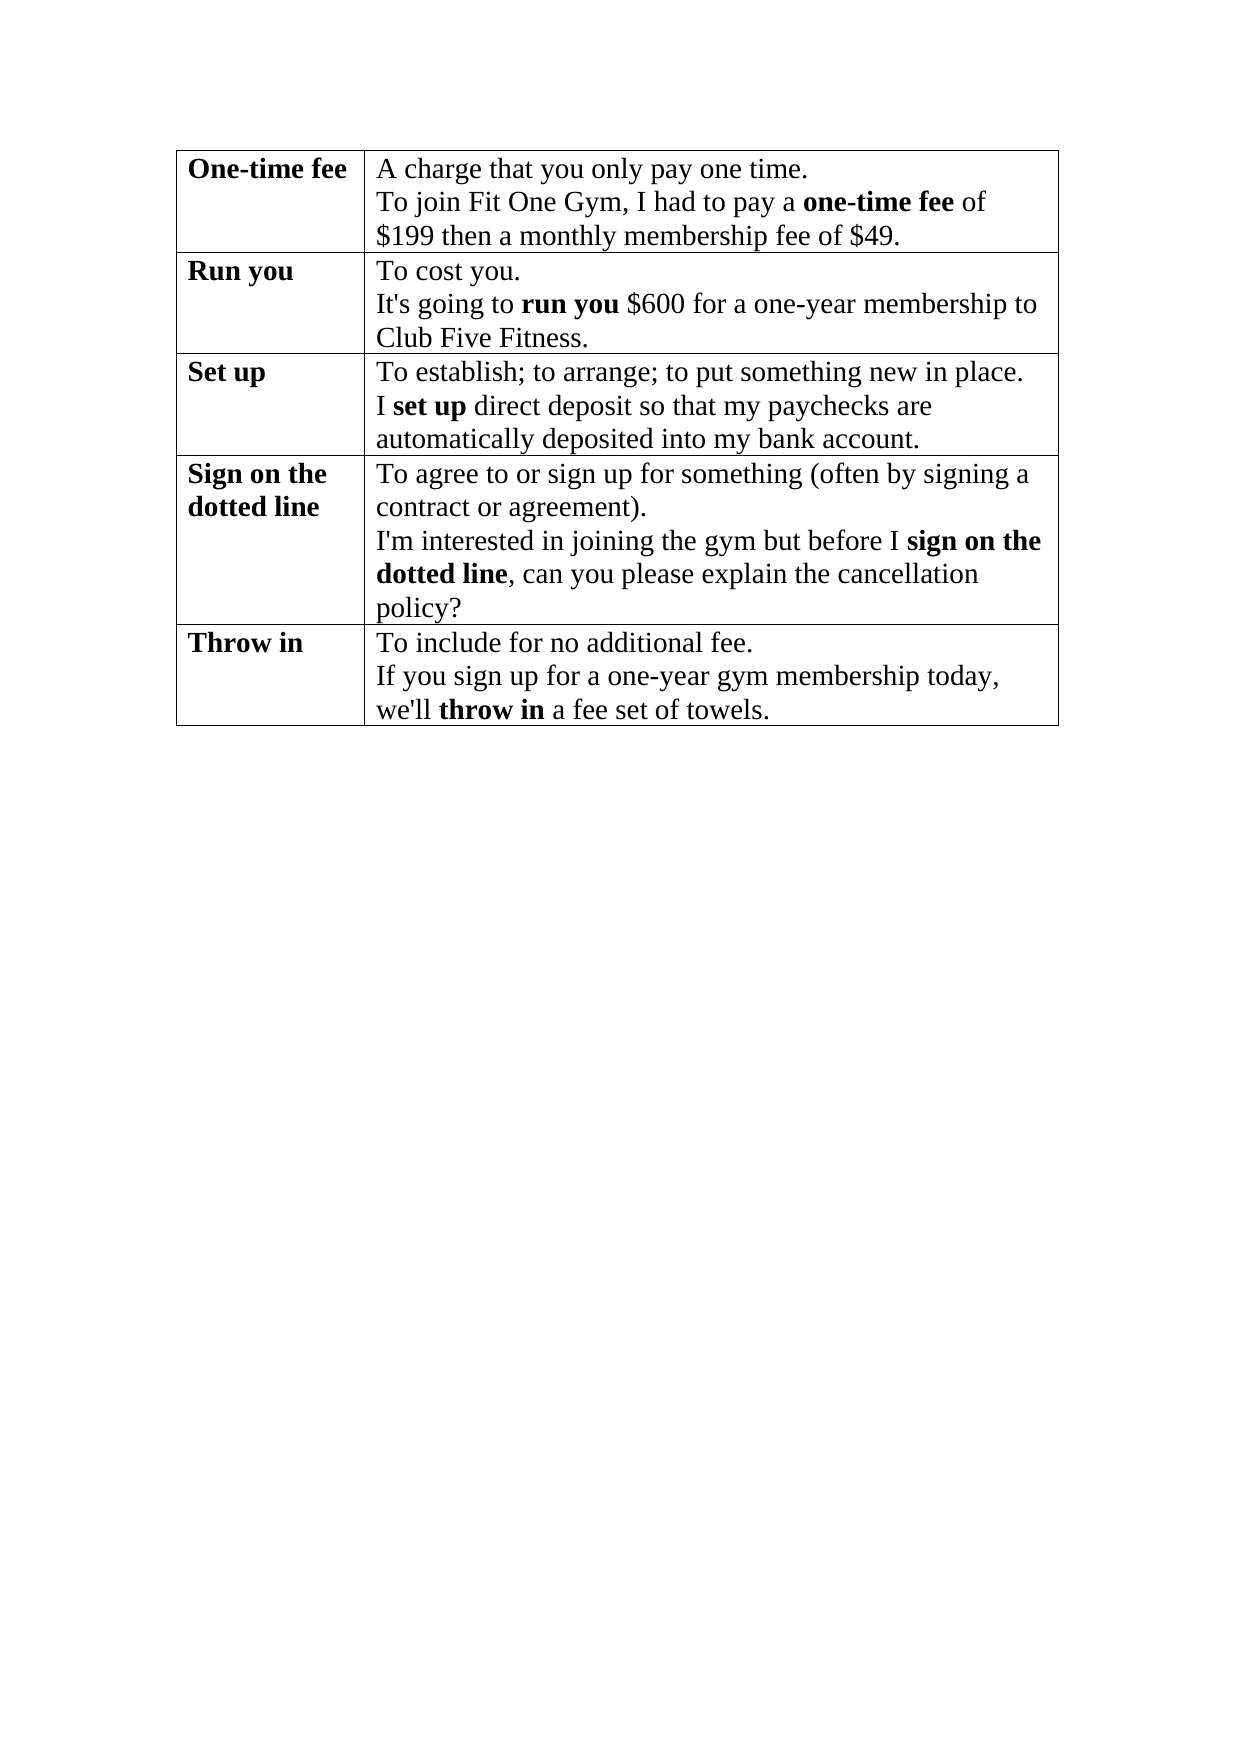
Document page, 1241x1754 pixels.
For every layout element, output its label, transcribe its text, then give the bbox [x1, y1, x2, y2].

table_cell Sign on the dotted line [177, 456, 364, 624]
table_cell Run you [177, 253, 364, 353]
table_cell A charge that you only pay one time. To join Fit One Gym, I had to pay a one-time fee of $199 then a monthly membership fee of $49. [365, 151, 1058, 252]
table_cell To establish; to arrange; to put something new in place. I set up direct deposit so that my paychecks are automatically deposited into my bank account. [365, 354, 1058, 455]
table_cell To cost you. It's going to run you $600 for a one-year membership to Club Five Fitness. [365, 253, 1058, 353]
table_cell To include for no additional fee. If you sign up for a one-year gym membership today, we'll throw in a fee set of towels. [365, 625, 1058, 725]
table_cell Throw in [177, 625, 364, 725]
table_cell Set up [177, 354, 364, 455]
table_cell To agree to or sign up for something (often by signing a contract or agreement). I'm interested in joining the gym but before I sign on the dotted line, can you please explain the cancellation policy? [365, 456, 1058, 624]
table_cell One-time fee [177, 151, 364, 252]
